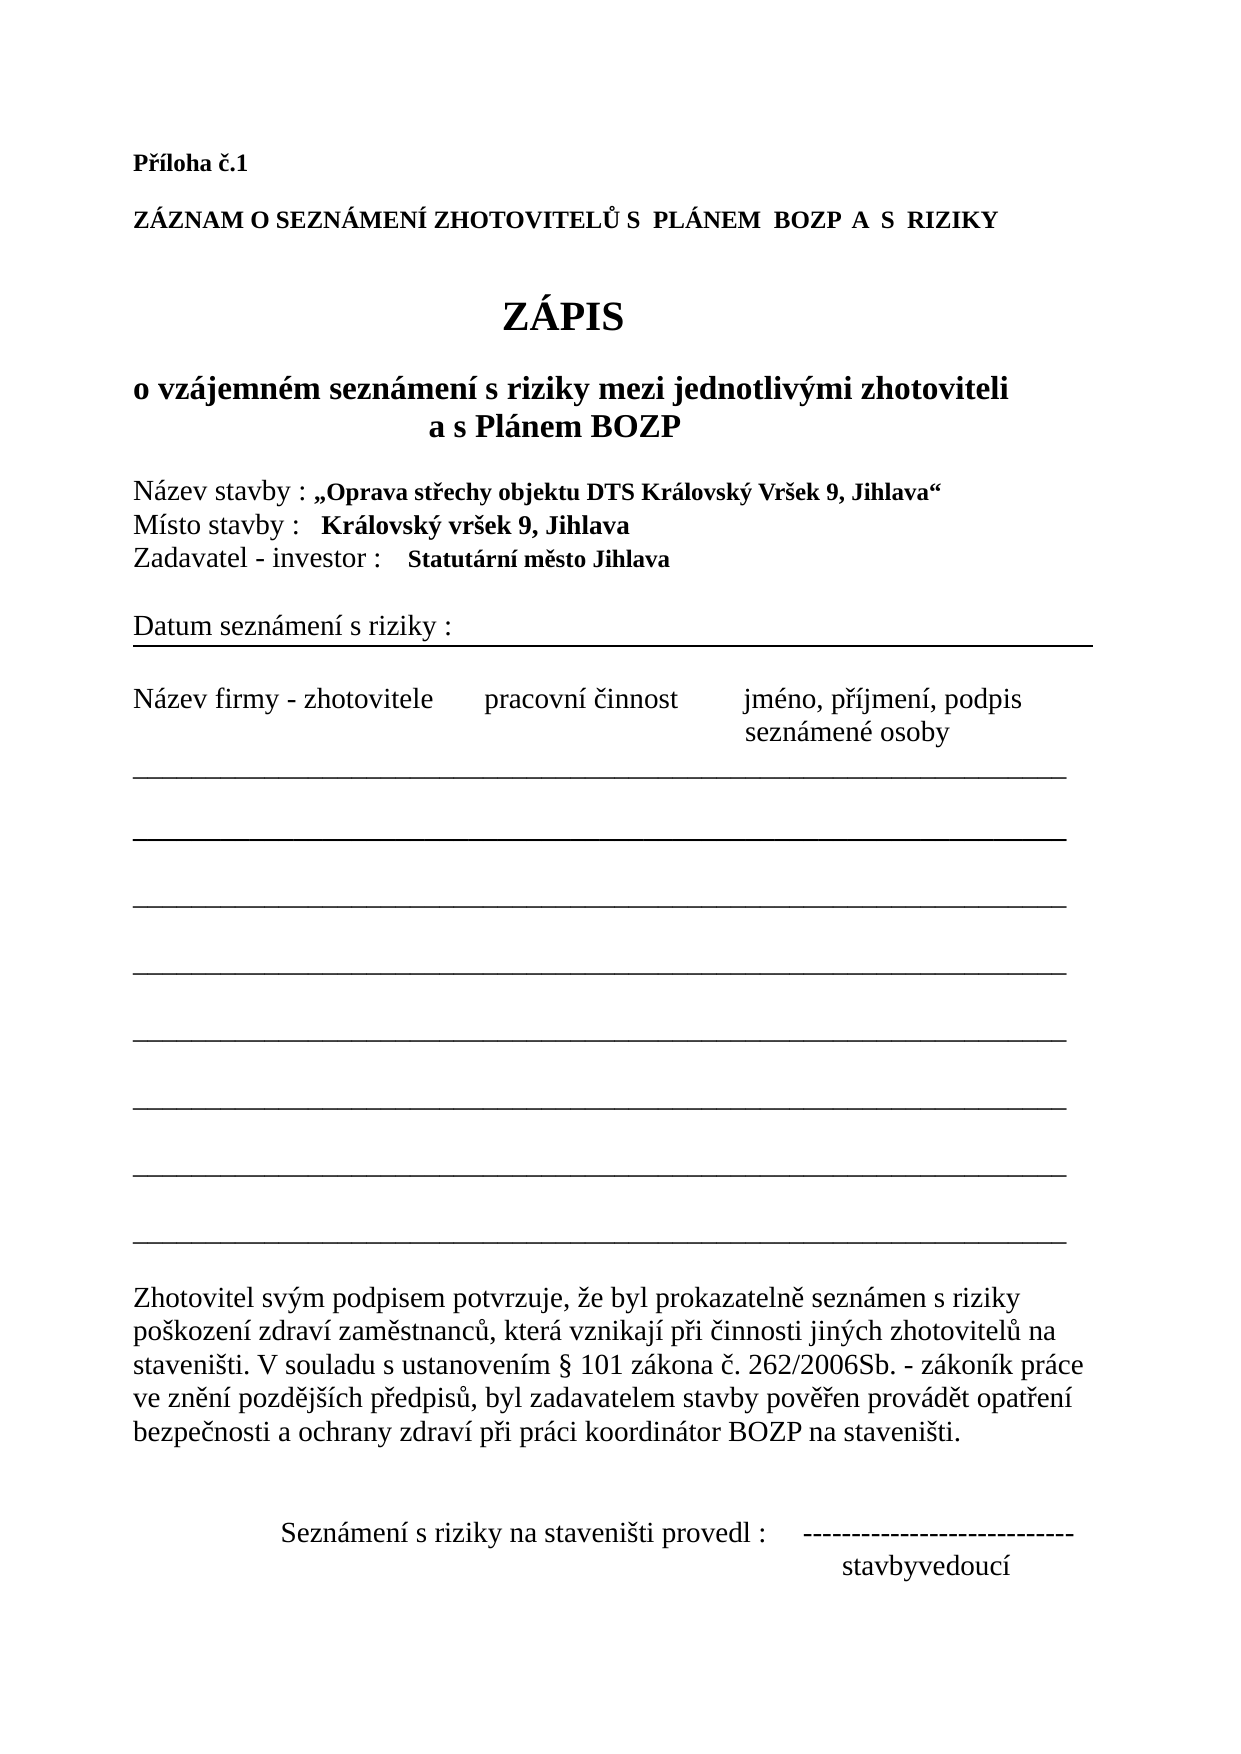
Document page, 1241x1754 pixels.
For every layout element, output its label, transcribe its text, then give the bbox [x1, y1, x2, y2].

text ________________________________________________________________ [133, 1213, 1093, 1246]
text Místo stavby : Královský vršek 9, Jihlava [133, 507, 1093, 541]
text Zhotovitel svým podpisem potvrzuje, že byl prokazatelně seznámen s riziky poškození zdraví zaměstnanců, která vznikají při činnosti jiných zhotovitelů na staveništi. V souladu s ustanovením § 101 zákona č. 262/2006Sb. - zákoník práce ve znění pozdějších předpisů, byl zadavatelem stavby pověřen provádět opatření bezpečnosti a ochrany zdraví při práci koordinátor BOZP na staveništi. [133, 1280, 1093, 1448]
text a s Plánem BOZP [354, 406, 1093, 445]
text ________________________________________________________________ [133, 1079, 1093, 1112]
text Datum seznámení s riziky : [133, 608, 1093, 645]
text ________________________________________________________________ [133, 1146, 1093, 1179]
text ZÁZNAM O SEZNÁMENÍ ZHOTOVITELŮ S PLÁNEM BOZP A S RIZIKY [133, 205, 1093, 234]
text ________________________________________________________________ [133, 1012, 1093, 1045]
text Seznámení s riziky na staveništi provedl : ---------------------------- stavbyvedoucí [133, 1515, 1093, 1582]
text ________________________________________________________________ [133, 782, 1093, 844]
text Název stavby : „Oprava střechy objektu DTS Královský Vršek 9, Jihlava“ [133, 473, 1093, 507]
text Zadavatel - investor : Statutární město Jihlava [133, 541, 1093, 574]
text ZÁPIS [133, 291, 1093, 339]
text o vzájemném seznámení s riziky mezi jednotlivými zhotoviteli [133, 368, 1093, 406]
text Příloha č.1 [133, 148, 1093, 176]
text ________________________________________________________________ [133, 877, 1093, 911]
text Název firmy - zhotovitele pracovní činnost jméno, příjmení, podpis seznámené osoby ________________________________________________________________ [133, 681, 1093, 782]
text ________________________________________________________________ [133, 944, 1093, 978]
